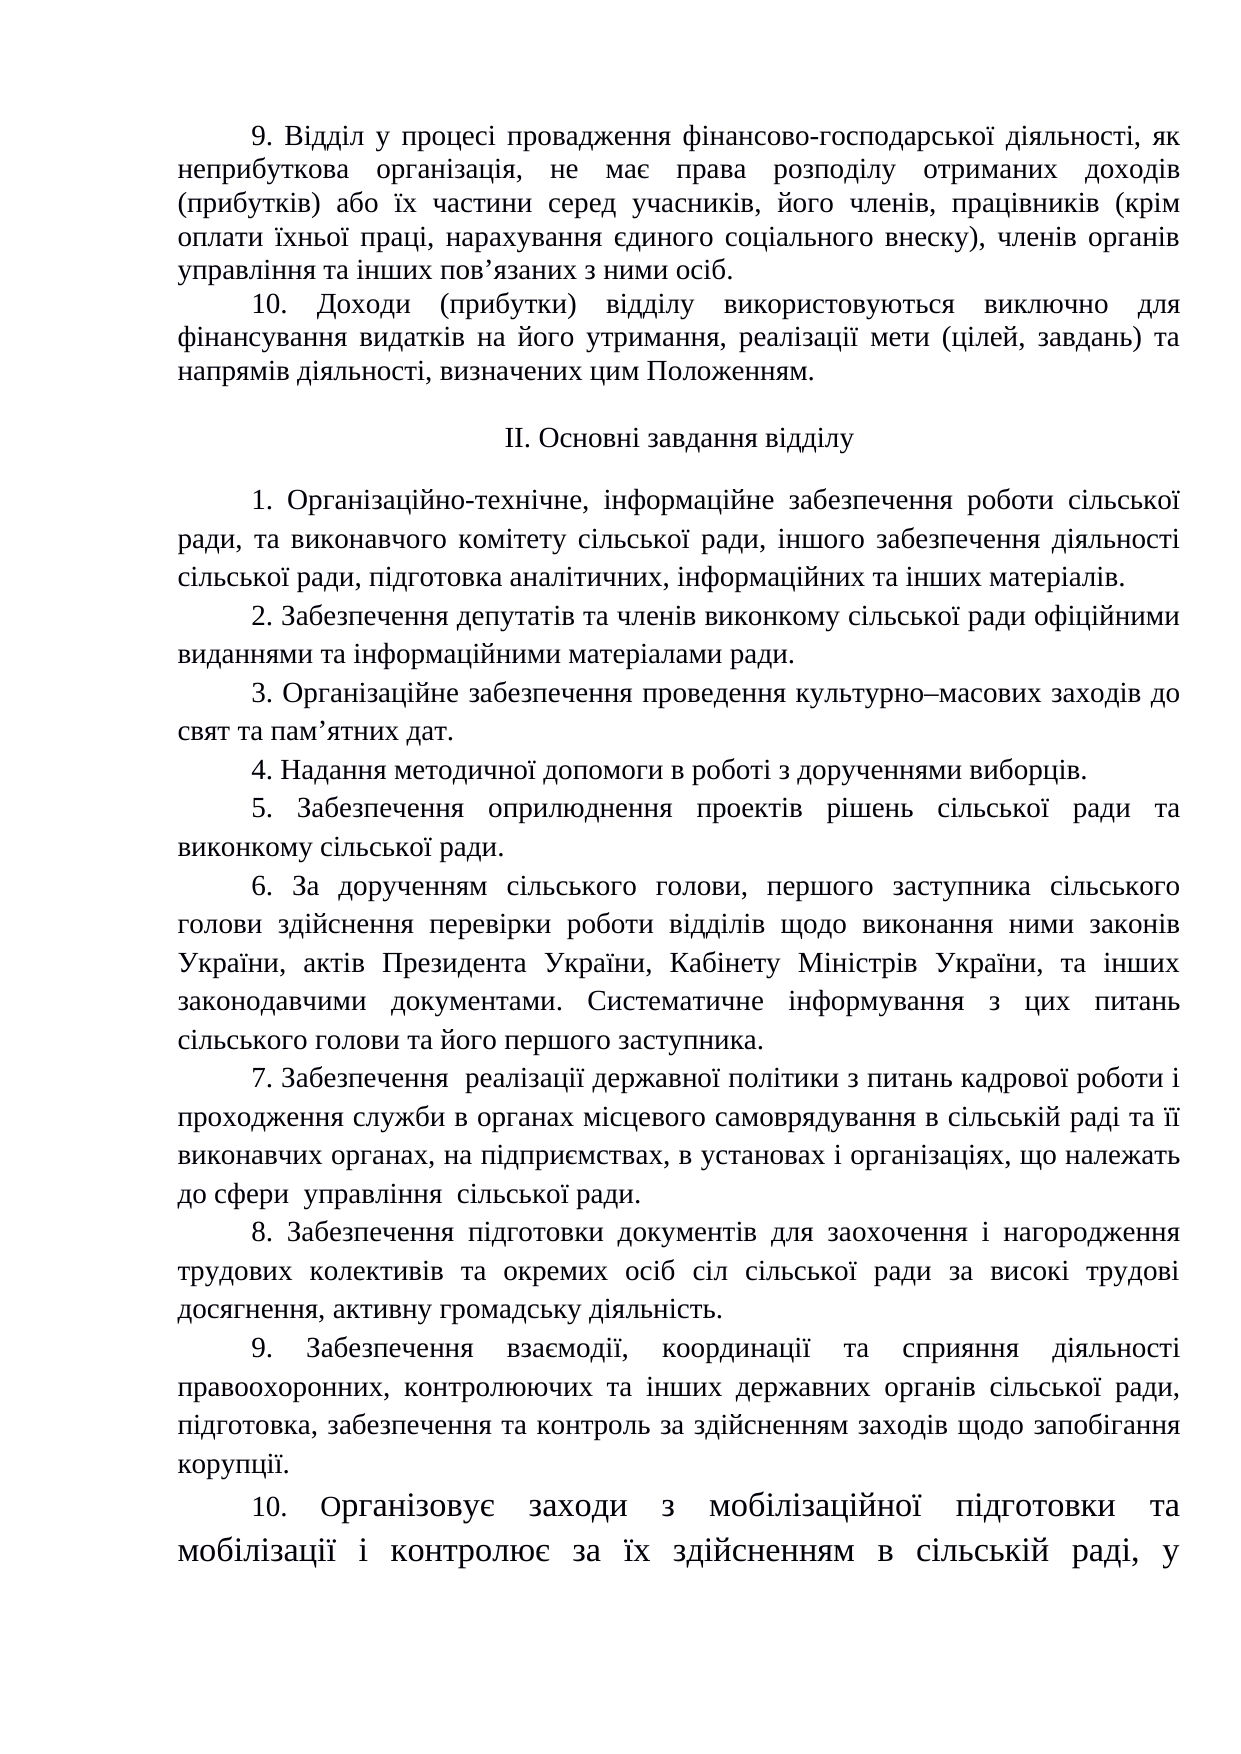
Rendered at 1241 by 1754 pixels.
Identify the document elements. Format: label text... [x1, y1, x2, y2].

text 2. Забезпечення депутатів та членів виконкому сільської ради офіційними виданнями та інформаційними матеріалами ради. [177, 598, 1181, 670]
text 5. Забезпечення оприлюднення проектів рішень сільської ради та виконкому сільської ради. [177, 791, 1181, 863]
text 4. Надання методичної допомоги в роботі з дорученнями виборців. [177, 752, 1181, 786]
text 9. Забезпечення взаємодії, координації та сприяння діяльності правоохоронних, контролюючих та інших державних органів сільської ради, підготовка, забезпечення та контроль за здійсненням заходів щодо запобігання корупції. [177, 1330, 1181, 1479]
text ІІ. Основні завдання відділу [177, 420, 1181, 453]
text 7. Забезпечення реалізації державної політики з питань кадрової роботи і проходження служби в органах місцевого самоврядування в сільській раді та її виконавчих органах, на підприємствах, в установах і організаціях, що належать до сфери управління сільської ради. [177, 1060, 1181, 1209]
text 6. За дорученням сільського голови, першого заступника сільського голови здійснення перевірки роботи відділів щодо виконання ними законів України, актів Президента України, Кабінету Міністрів України, та інших законодавчими документами. Систематичне інформування з цих питань сільського голови та його першого заступника. [177, 868, 1181, 1055]
text 3. Організаційне забезпечення проведення культурно–масових заходів до свят та пам’ятних дат. [177, 675, 1181, 747]
text 10. Доходи (прибутки) відділу використовуються виключно для фінансування видатків на його утримання, реалізації мети (цілей, завдань) та напрямів діяльності, визначених цим Положенням. [177, 286, 1181, 386]
text 9. Відділ у процесі провадження фінансово-господарської діяльності, як неприбуткова організація, не має права розподілу отриманих доходів (прибутків) або їх частини серед учасників, його членів, працівників (крім оплати їхньої праці, нарахування єдиного соціального внеску), членів органів управління та інших пов’язаних з ними осіб. [177, 118, 1181, 286]
text 8. Забезпечення підготовки документів для заохочення і нагородження трудових колективів та окремих осіб сіл сільської ради за високі трудові досягнення, активну громадську діяльність. [177, 1214, 1181, 1325]
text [177, 1484, 1181, 1569]
text 1. Організаційно-технічне, інформаційне забезпечення роботи сільської ради, та виконавчого комітету сільської ради, іншого забезпечення діяльності сільської ради, підготовка аналітичних, інформаційних та інших матеріалів. [177, 482, 1181, 593]
